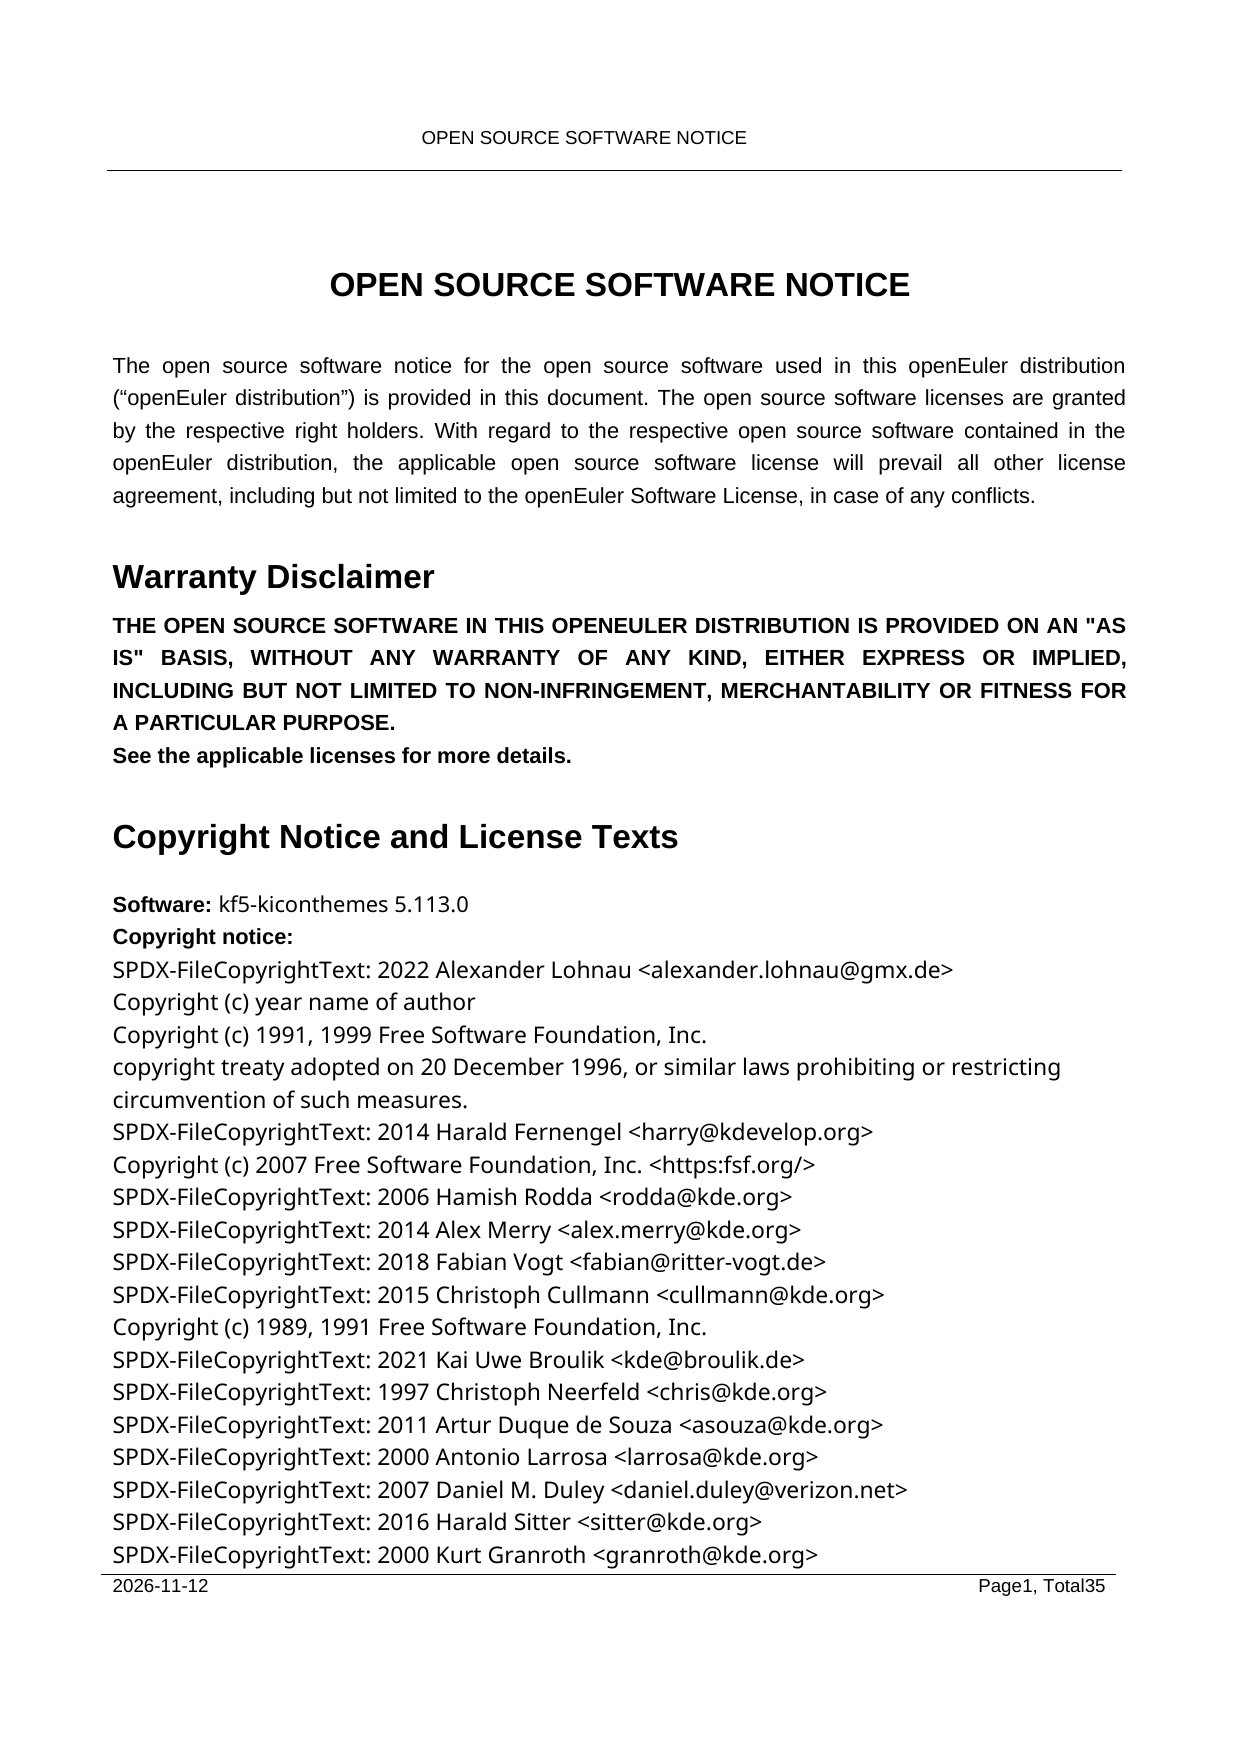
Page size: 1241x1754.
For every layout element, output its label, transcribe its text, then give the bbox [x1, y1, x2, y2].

text Warranty Disclaimer [112, 544, 1128, 609]
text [112, 953, 1128, 1571]
text THE OPEN SOURCE SOFTWARE IN THIS OPENEULER DISTRIBUTION IS PROVIDED ON AN "AS IS" BASIS, WITHOUT ANY WARRANTY OF ANY KIND, EITHER EXPRESS OR IMPLIED, INCLUDING BUT NOT LIMITED TO NON-INFRINGEMENT, MERCHANTABILITY OR FITNESS FOR A PARTICULAR PURPOSE. See the applicable licenses for more details. [112, 609, 1128, 771]
text The open source software notice for the open source software used in this openEuler distribution (“openEuler distribution”) is provided in this document. The open source software licenses are granted by the respective right holders. With regard to the respective open source software contained in the openEuler distribution, the applicable open source software license will prevail all other license agreement, including but not limited to the openEuler Software License, in case of any conflicts. [112, 349, 1128, 511]
text Copyright notice: [112, 921, 1128, 953]
text Copyright Notice and License Texts [112, 804, 1128, 869]
text OPEN SOURCE SOFTWARE NOTICE [112, 251, 1128, 316]
text Software: kf5-kiconthemes 5.113.0 [112, 888, 1128, 921]
